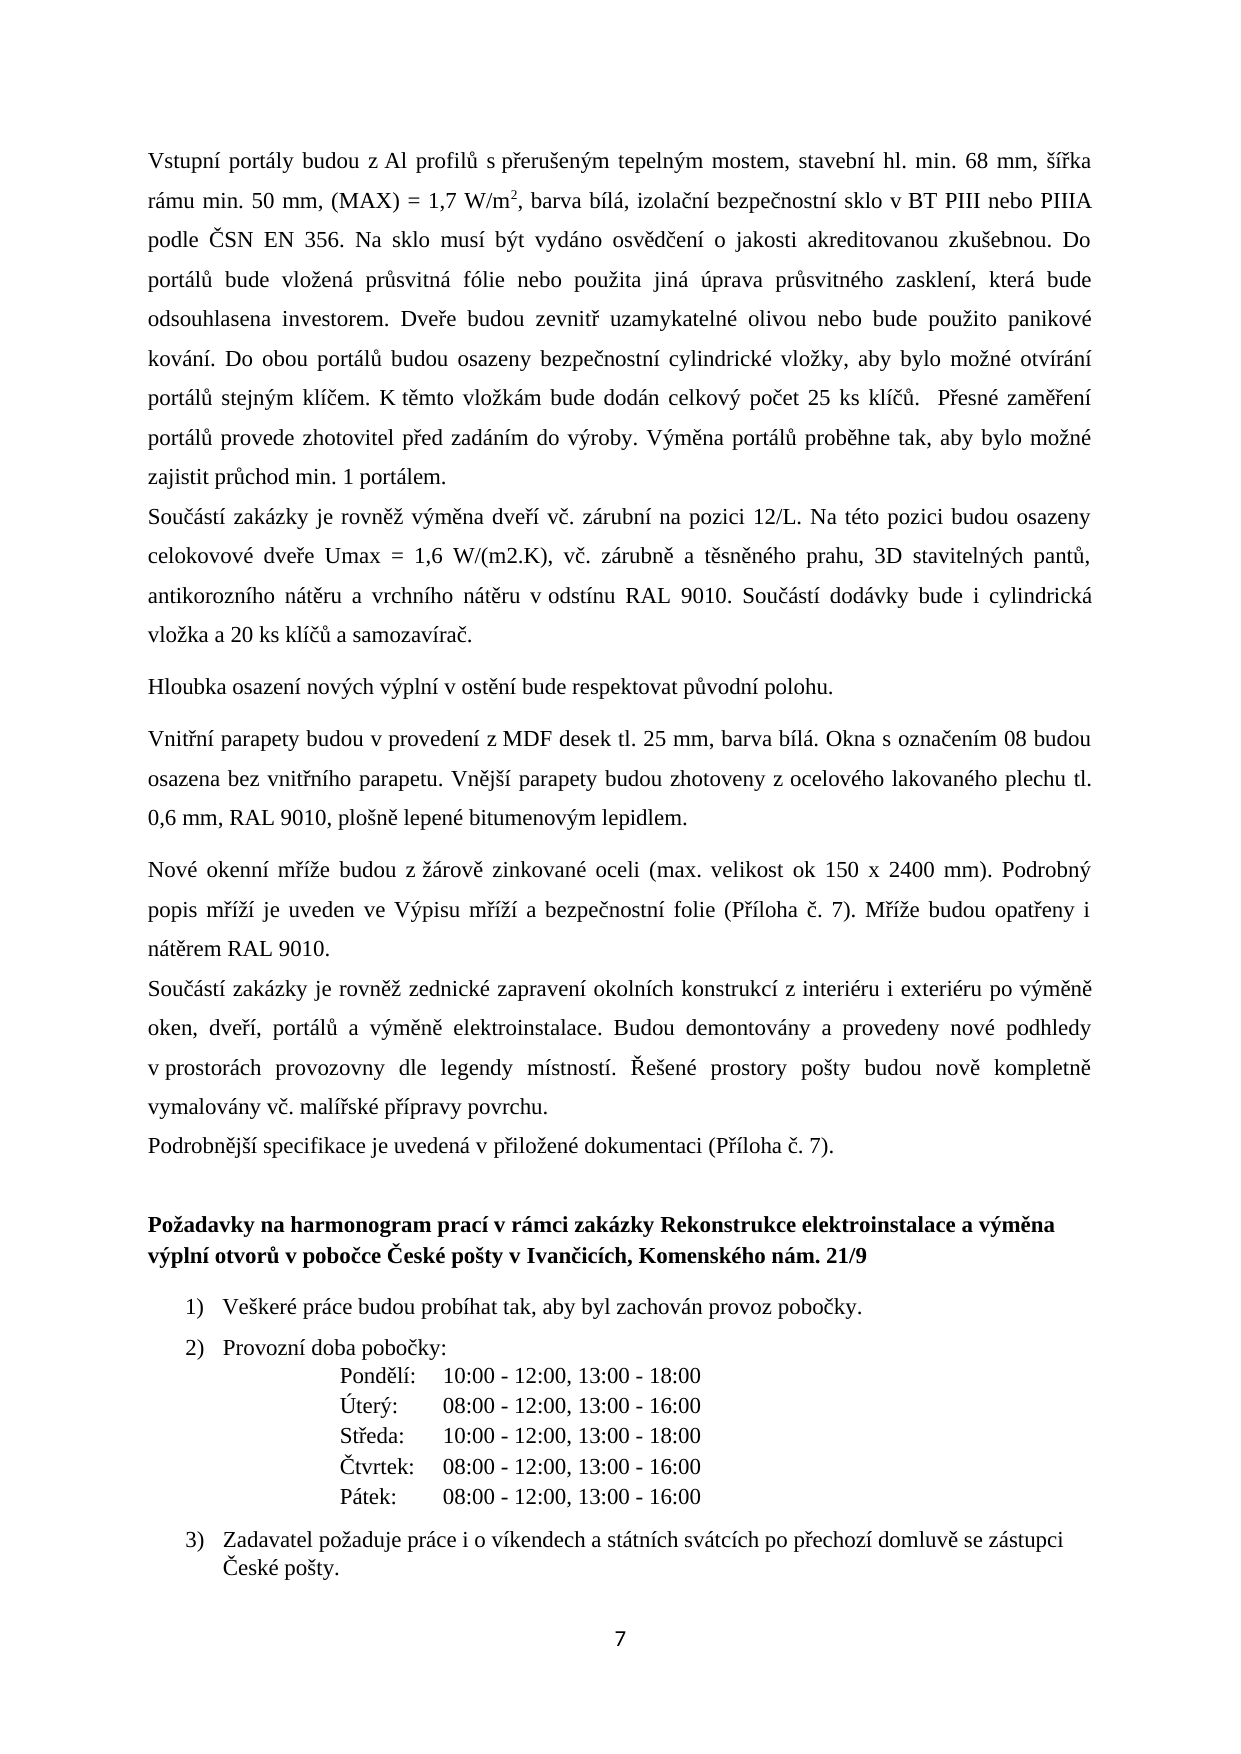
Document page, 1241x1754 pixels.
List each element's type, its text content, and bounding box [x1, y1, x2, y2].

list Pátek: 08:00 - 12:00, 13:00 - 16:00 [339, 1483, 1093, 1509]
list Úterý: 08:00 - 12:00, 13:00 - 16:00 [339, 1392, 1093, 1419]
text Vnitřní parapety budou v provedení z MDF desek tl. 25 mm, barva bílá. Okna s označením 08 budou osazena bez vnitřního parapetu. Vnější parapety budou zhotoveny z ocelového lakovaného plechu tl. 0,6 mm, RAL 9010, plošně lepené bitumenovým lepidlem. [148, 725, 1093, 831]
text Podrobnější specifikace je uvedená v přiložené dokumentaci (Příloha č. 7). [148, 1133, 1093, 1159]
text Požadavky na harmonogram prací v rámci zakázky Rekonstrukce elektroinstalace a výměna výplní otvorů v pobočce České pošty v Ivančicích, Komenského nám. 21/9 [148, 1212, 1093, 1268]
text Součástí zakázky je rovněž výměna dveří vč. zárubní na pozici 12/L. Na této pozici budou osazeny celokovové dveře Umax = 1,6 W/(m2.K), vč. zárubně a těsněného prahu, 3D stavitelných pantů, antikorozního nátěru a vrchního nátěru v odstínu RAL 9010. Součástí dodávky bude i cylindrická vložka a 20 ks klíčů a samozavírač. [148, 503, 1093, 648]
list Pondělí: 10:00 - 12:00, 13:00 - 18:00 [339, 1362, 1093, 1388]
list Veškeré práce budou probíhat tak, aby byl zachován provoz pobočky. [185, 1293, 1093, 1319]
list Čtvrtek: 08:00 - 12:00, 13:00 - 16:00 [339, 1453, 1093, 1479]
text Součástí zakázky je rovněž zednické zapravení okolních konstrukcí z interiéru i exteriéru po výměně oken, dveří, portálů a výměně elektroinstalace. Budou demontovány a provedeny nové podhledy v prostorách provozovny dle legendy místností. Řešené prostory pošty budou nově kompletně vymalovány vč. malířské přípravy povrchu. [148, 975, 1093, 1119]
text Hloubka osazení nových výplní v ostění bude respektovat původní polohu. [148, 673, 1093, 700]
text Nové okenní mříže budou z žárově zinkované oceli (max. velikost ok 150 x 2400 mm). Podrobný popis mříží je uveden ve Výpisu mříží a bezpečnostní folie (Příloha č. 7). Mříže budou opatřeny i nátěrem RAL 9010. [148, 856, 1093, 962]
list Zadavatel požaduje práce i o víkendech a státních svátcích po přechozí domluvě se zástupci České pošty. [185, 1526, 1093, 1581]
list Provozní doba pobočky: [185, 1334, 1093, 1360]
text Vstupní portály budou z Al profilů s přerušeným tepelným mostem, stavební hl. min. 68 mm, šířka rámu min. 50 mm, (MAX) = 1,7 W/m2, barva bílá, izolační bezpečnostní sklo v BT PIII nebo PIIIA podle ČSN EN 356. Na sklo musí být vydáno osvědčení o jakosti akreditovanou zkušebnou. Do portálů bude vložená průsvitná fólie nebo použita jiná úprava průsvitného zasklení, která bude odsouhlasena investorem. Dveře budou zevnitř uzamykatelné olivou nebo bude použito panikové kování. Do obou portálů budou osazeny bezpečnostní cylindrické vložky, aby bylo možné otvírání portálů stejným klíčem. K těmto vložkám bude dodán celkový počet 25 ks klíčů. Přesné zaměření portálů provede zhotovitel před zadáním do výroby. Výměna portálů proběhne tak, aby bylo možné zajistit průchod min. 1 portálem. [148, 148, 1093, 490]
list Středa: 10:00 - 12:00, 13:00 - 18:00 [339, 1423, 1093, 1449]
